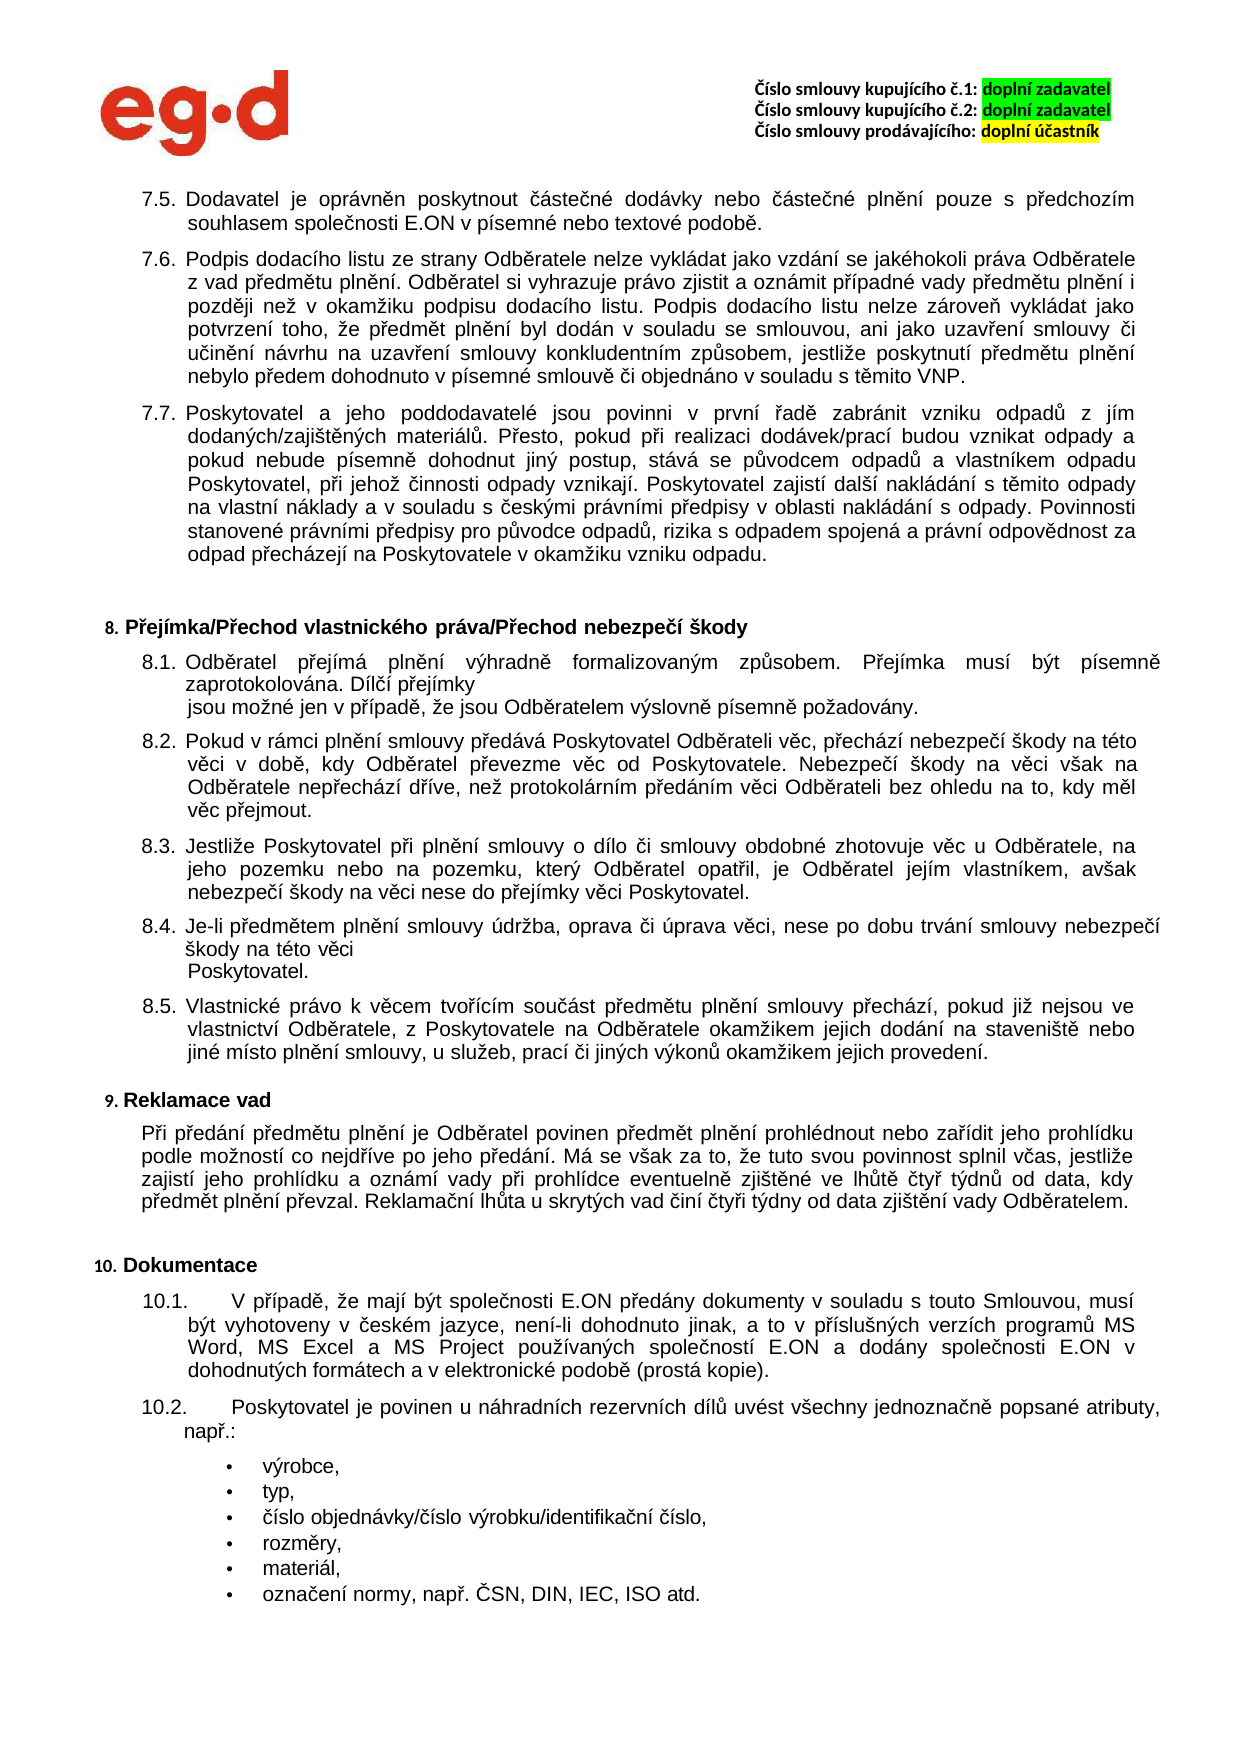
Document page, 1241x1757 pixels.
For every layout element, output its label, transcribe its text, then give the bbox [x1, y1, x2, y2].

list materiál, [226, 1556, 1161, 1580]
subtitle Přejímka/Přechod vlastnického práva/Přechod nebezpečí škody [104, 615, 1161, 639]
subtitle Reklamace vad [104, 1088, 1161, 1112]
list Jestliže Poskytovatel při plnění smlouvy o dílo či smlouvy obdobné zhotovuje věc u Odběratele, na jeho pozemku nebo na pozemku, který Odběratel opatřil, je Odběratel jejím vlastníkem, avšak nebezpečí škody na věci nese do přejímky věci Poskytovatel. [141, 835, 1137, 904]
text Při předání předmětu plnění je Odběratel povinen předmět plnění prohlédnout nebo zařídit jeho prohlídku podle možností co nejdříve po jeho předání. Má se však za to, že tuto svou povinnost splnil včas, jestliže zajistí jeho prohlídku a oznámí vady při prohlídce eventuelně zjištěné ve lhůtě čtyř týdnů od data, kdy předmět plnění převzal. Reklamační lhůta u skrytých vad činí čtyři týdny od data zjištění vady Odběratelem. [141, 1122, 1135, 1213]
subtitle Dokumentace [93, 1253, 1161, 1277]
list Odběratel přejímá plnění výhradně formalizovaným způsobem. Přejímka musí být písemně zaprotokolována. Dílčí přejímky [142, 651, 1161, 696]
list Pokud v rámci plnění smlouvy předává Poskytovatel Odběrateli věc, přechází nebezpečí škody na této věci v době, kdy Odběratel převezme věc od Poskytovatele. Nebezpečí škody na věci však na Odběratele nepřechází dříve, než protokolárním předáním věci Odběrateli bez ohledu na to, kdy měl věc přejmout. [142, 731, 1138, 822]
picture [100, 70, 289, 156]
list výrobce, [226, 1453, 1161, 1477]
list označení normy, např. ČSN, DIN, IEC, ISO atd. [226, 1581, 1161, 1605]
list Poskytovatel je povinen u náhradních rezervních dílů uvést všechny jednoznačně popsané atributy, např.: [141, 1394, 1161, 1442]
list V případě, že mají být společnosti E.ON předány dokumenty v souladu s touto Smlouvou, musí být vyhotoveny v českém jazyce, není-li dohodnuto jinak, a to v příslušných verzích programů MS Word, MS Excel a MS Project používaných společností E.ON a dodány společnosti E.ON v dohodnutých formátech a v elektronické podobě (prostá kopie). [142, 1291, 1136, 1382]
list Je-li předmětem plnění smlouvy údržba, oprava či úprava věci, nese po dobu trvání smlouvy nebezpečí škody na této věci [142, 915, 1161, 961]
list Poskytovatel a jeho poddodavatelé jsou povinni v první řadě zabránit vzniku odpadů z jím dodaných/zajištěných materiálů. Přesto, pokud při realizaci dodávek/prací budou vznikat odpady a pokud nebude písemně dohodnut jiný postup, stává se původcem odpadů a vlastníkem odpadu Poskytovatel, při jehož činnosti odpady vznikají. Poskytovatel zajistí další nakládání s těmito odpady na vlastní náklady a v souladu s českými právními předpisy v oblasti nakládání s odpady. Povinnosti stanovené právními předpisy pro původce odpadů, rizika s odpadem spojená a právní odpovědnost za odpad přecházejí na Poskytovatele v okamžiku vzniku odpadu. [141, 401, 1136, 566]
list Vlastnické právo k věcem tvořícím součást předmětu plnění smlouvy přechází, pokud již nejsou ve vlastnictví Odběratele, z Poskytovatele na Odběratele okamžikem jejich dodání na staveniště nebo jiné místo plnění smlouvy, u služeb, prací či jiných výkonů okamžikem jejich provedení. [142, 996, 1135, 1064]
text Poskytovatel. [187, 961, 1161, 983]
list typ, [226, 1479, 1161, 1503]
list Dodavatel je oprávněn poskytnout částečné dodávky nebo částečné plnění pouze s předchozím souhlasem společnosti E.ON v písemné nebo textové podobě. [141, 188, 1136, 235]
text jsou možné jen v případě, že jsou Odběratelem výslovně písemně požadovány. [187, 696, 1161, 719]
list rozměry, [226, 1530, 1161, 1554]
list Podpis dodacího listu ze strany Odběratele nelze vykládat jako vzdání se jakéhokoli práva Odběratele z vad předmětu plnění. Odběratel si vyhrazuje právo zjistit a oznámit případné vady předmětu plnění i později než v okamžiku podpisu dodacího listu. Podpis dodacího listu nelze zároveň vykládat jako potvrzení toho, že předmět plnění byl dodán v souladu se smlouvou, ani jako uzavření smlouvy či učinění návrhu na uzavření smlouvy konkludentním způsobem, jestliže poskytnutí předmětu plnění nebylo předem dohodnuto v písemné smlouvě či objednáno v souladu s těmito VNP. [141, 247, 1136, 388]
list číslo objednávky/číslo výrobku/identifikační číslo, [226, 1505, 1161, 1529]
